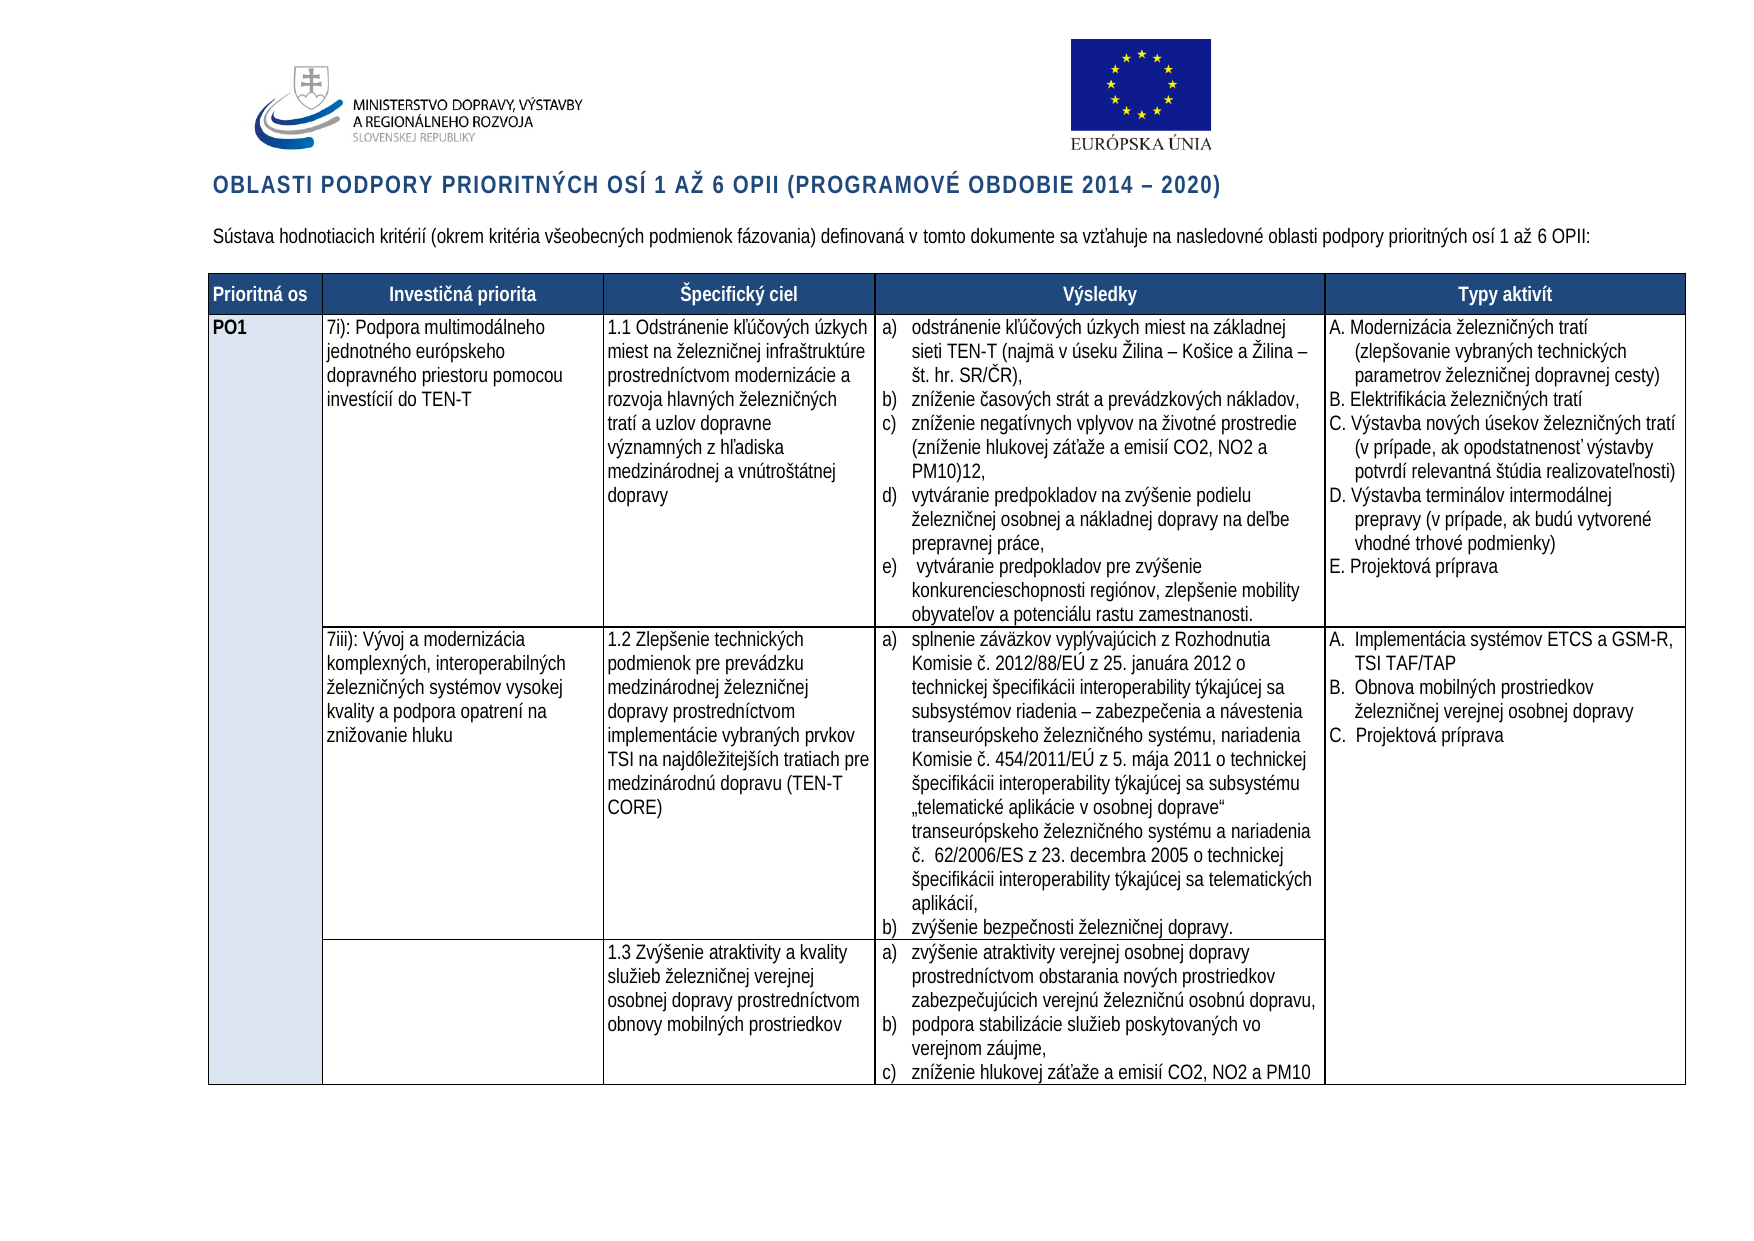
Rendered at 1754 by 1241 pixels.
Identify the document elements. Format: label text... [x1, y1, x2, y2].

table_header Prioritná os [209, 274, 322, 314]
table_cell PO1 [209, 315, 322, 1084]
text Sústava hodnotiacich kritérií (okrem kritéria všeobecných podmienok fázovania) definovaná v tomto dokumente sa vzťahuje na nasledovné oblasti podpory prioritných osí 1 až 6 OPII: [213, 224, 1624, 248]
table_cell 7iii): Vývoj a modernizácia komplexných, interoperabilných železničných systémov vysokej kvality a podpora opatrení na znižovanie hluku [323, 628, 603, 939]
table_header Výsledky [876, 274, 1324, 314]
table_cell 1.2 Zlepšenie technických podmienok pre prevádzku medzinárodnej železničnej dopravy prostredníctvom implementácie vybraných prvkov TSI na najdôležitejších tratiach pre medzinárodnú dopravu (TEN-T CORE) [604, 628, 874, 939]
picture [245, 59, 588, 161]
table_cell A. Modernizácia železničných tratí (zlepšovanie vybraných technických parametrov železničnej dopravnej cesty) B. Elektrifikácia železničných tratí C. Výstavba nových úsekov železničných tratí (v prípade, ak opodstatnenosť výstavby potvrdí relevantná štúdia realizovateľnosti) D. Výstavba terminálov intermodálnej prepravy (v prípade, ak budú vytvorené vhodné trhové podmienky) E. Projektová príprava [1326, 315, 1685, 626]
table_cell Implementácia systémov ETCS a GSM-R, TSI TAF/TAP Obnova mobilných prostriedkov železničnej verejnej osobnej dopravy C. Projektová príprava [1326, 628, 1685, 1084]
table_cell odstránenie kľúčových úzkych miest na základnej sieti TEN-T (najmä v úseku Žilina – Košice a Žilina – št. hr. SR/ČR), zníženie časových strát a prevádzkových nákladov, zníženie negatívnych vplyvov na životné prostredie (zníženie hlukovej záťaže a emisií CO2, NO2 a PM10)12, vytváranie predpokladov na zvýšenie podielu železničnej osobnej a nákladnej dopravy na deľbe prepravnej práce, vytváranie predpokladov pre zvýšenie konkurencieschopnosti regiónov, zlepšenie mobility obyvateľov a potenciálu rastu zamestnanosti. [876, 315, 1324, 626]
text OBLASTI PODPORY prioritných osí 1 aŽ 6 OPII (programové obdobie 2014 – 2020) [213, 163, 1624, 201]
table_header Investičná priorita [323, 274, 603, 314]
table_cell 7i): Podpora multimodálneho jednotného európskeho dopravného priestoru pomocou investícií do TEN-T [323, 315, 603, 626]
table_header Typy aktivít [1326, 274, 1685, 314]
table_header Špecifický ciel [604, 274, 874, 314]
table_cell [323, 940, 603, 1084]
table_cell splnenie záväzkov vyplývajúcich z Rozhodnutia Komisie č. 2012/88/EÚ z 25. januára 2012 o technickej špecifikácii interoperability týkajúcej sa subsystémov riadenia – zabezpečenia a návestenia transeurópskeho železničného systému, nariadenia Komisie č. 454/2011/EÚ z 5. mája 2011 o technickej špecifikácii interoperability týkajúcej sa subsystému „telematické aplikácie v osobnej doprave“ transeurópskeho železničného systému a nariadenia č. 62/2006/ES z 23. decembra 2005 o technickej špecifikácii interoperability týkajúcej sa telematických aplikácií, zvýšenie bezpečnosti železničnej dopravy. [876, 628, 1324, 939]
picture [1070, 39, 1212, 150]
table_cell 1.3 Zvýšenie atraktivity a kvality služieb železničnej verejnej osobnej dopravy prostredníctvom obnovy mobilných prostriedkov [604, 940, 874, 1084]
table_cell 1.1 Odstránenie kľúčových úzkych miest na železničnej infraštruktúre prostredníctvom modernizácie a rozvoja hlavných železničných tratí a uzlov dopravne významných z hľadiska medzinárodnej a vnútroštátnej dopravy [604, 315, 874, 626]
